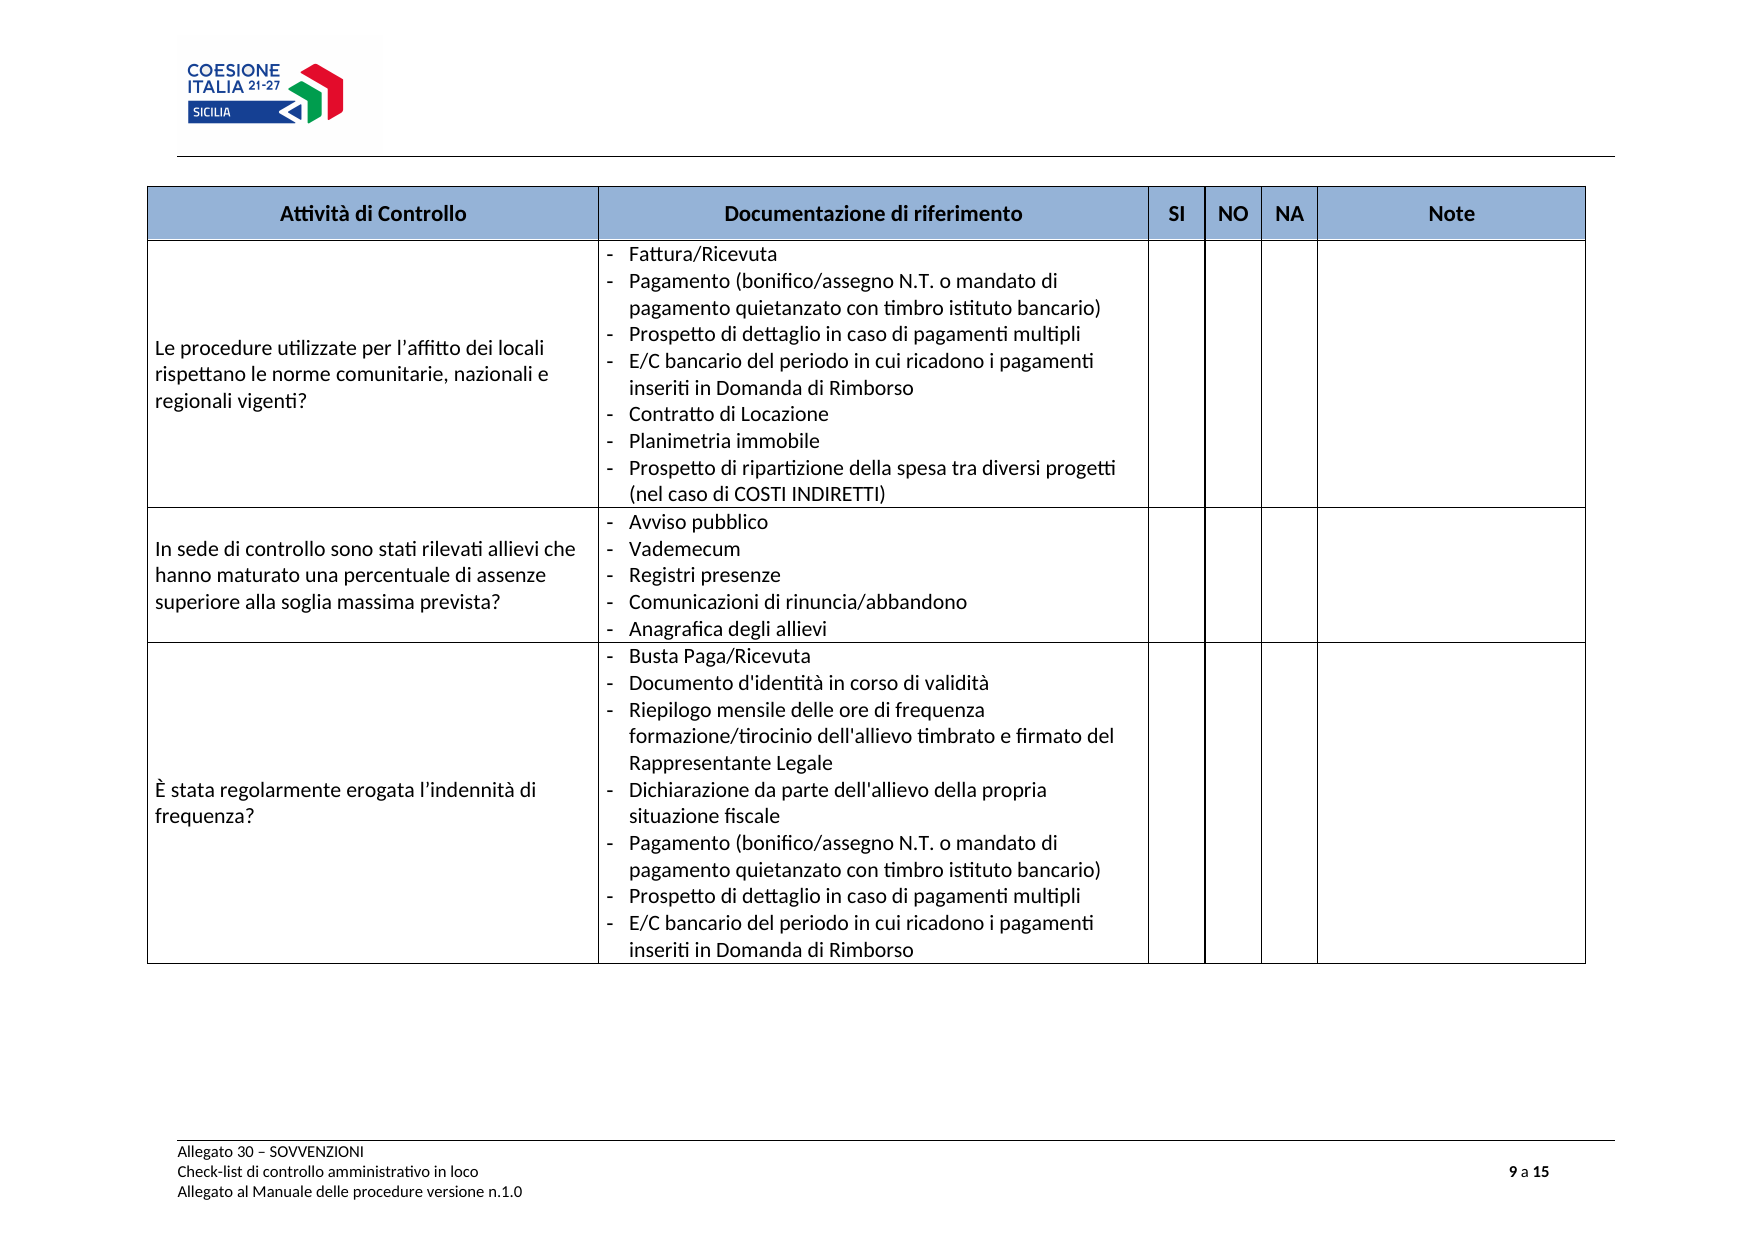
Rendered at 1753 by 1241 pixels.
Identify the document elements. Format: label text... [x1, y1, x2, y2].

table_cell Busta Paga/Ricevuta Documento d'identità in corso di validità Riepilogo mensile delle ore di frequenza formazione/tirocinio dell'allievo timbrato e firmato del Rappresentante Legale Dichiarazione da parte dell'allievo della propria situazione fiscale Pagamento (bonifico/assegno N.T. o mandato di pagamento quietanzato con timbro istituto bancario) Prospetto di dettaglio in caso di pagamenti multipli E/C bancario del periodo in cui ricadono i pagamenti inseriti in Domanda di Rimborso [599, 643, 1148, 963]
table_cell [1206, 508, 1261, 642]
table_header NA [1262, 187, 1317, 239]
table_cell [1318, 241, 1585, 507]
table_header Documentazione di riferimento [599, 187, 1148, 239]
table_cell [1149, 241, 1204, 507]
table_cell [1262, 508, 1317, 642]
picture [177, 35, 383, 154]
table_cell Avviso pubblico Vademecum Registri presenze Comunicazioni di rinuncia/abbandono Anagrafica degli allievi [599, 508, 1148, 642]
table_header SI [1149, 187, 1204, 239]
table_cell Le procedure utilizzate per l’affitto dei locali rispettano le norme comunitarie, nazionali e regionali vigenti? [148, 241, 598, 507]
table_cell Fattura/Ricevuta Pagamento (bonifico/assegno N.T. o mandato di pagamento quietanzato con timbro istituto bancario) Prospetto di dettaglio in caso di pagamenti multipli E/C bancario del periodo in cui ricadono i pagamenti inseriti in Domanda di Rimborso Contratto di Locazione Planimetria immobile Prospetto di ripartizione della spesa tra diversi progetti (nel caso di COSTI INDIRETTI) [599, 241, 1148, 507]
table_header NO [1206, 187, 1261, 239]
table_cell [1318, 643, 1585, 963]
table_header Attività di Controllo [148, 187, 598, 239]
table_cell [1206, 241, 1261, 507]
table_cell È stata regolarmente erogata l’indennità di frequenza? [148, 643, 598, 963]
table_cell [1149, 508, 1204, 642]
table_cell [1318, 508, 1585, 642]
table_cell [1262, 643, 1317, 963]
table_header Note [1318, 187, 1585, 239]
table_cell [1206, 643, 1261, 963]
table_cell In sede di controllo sono stati rilevati allievi che hanno maturato una percentuale di assenze superiore alla soglia massima prevista? [148, 508, 598, 642]
table_cell [1262, 241, 1317, 507]
table_cell [1149, 643, 1204, 963]
